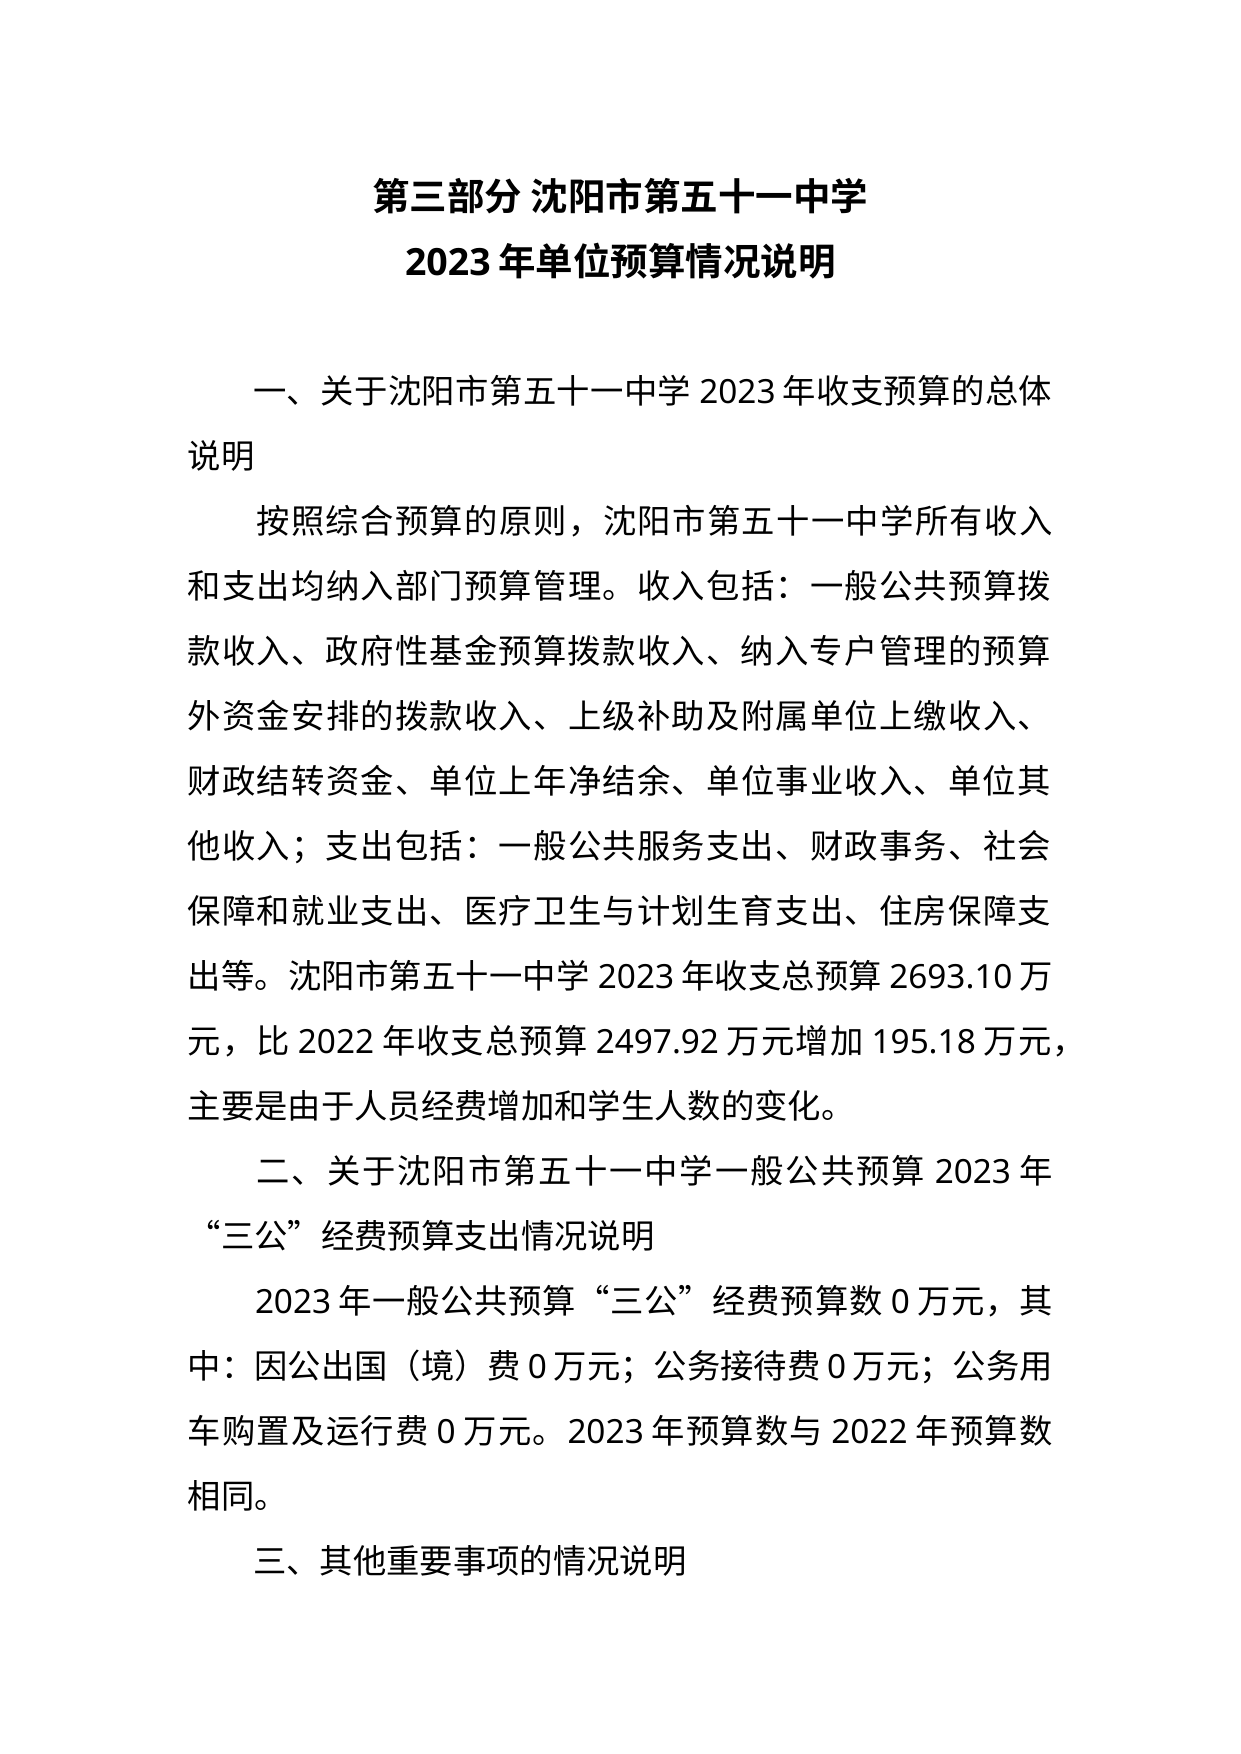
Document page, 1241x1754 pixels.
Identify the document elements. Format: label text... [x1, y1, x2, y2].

text 第三部分 沈阳市第五十一中学 [187, 162, 1053, 227]
text 三、其他重要事项的情况说明 [187, 1527, 1053, 1592]
text 2023年一般公共预算“三公”经费预算数0万元，其中：因公出国（境）费0万元；公务接待费0万元；公务用车购置及运行费0万元。2023年预算数与2022年预算数相同。 [187, 1267, 1053, 1527]
text 按照综合预算的原则，沈阳市第五十一中学所有收入和支出均纳入部门预算管理。收入包括：一般公共预算拨款收入、政府性基金预算拨款收入、纳入专户管理的预算外资金安排的拨款收入、上级补助及附属单位上缴收入、财政结转资金、单位上年净结余、单位事业收入、单位其他收入；支出包括：一般公共服务支出、财政事务、社会保障和就业支出、医疗卫生与计划生育支出、住房保障支出等。沈阳市第五十一中学2023年收支总预算2693.10万元，比2022年收支总预算2497.92万元增加195.18万元，主要是由于人员经费增加和学生人数的变化。 [187, 487, 1053, 1137]
text 二、关于沈阳市第五十一中学一般公共预算2023年“三公”经费预算支出情况说明 [187, 1137, 1053, 1267]
text 2023年单位预算情况说明 [187, 227, 1053, 292]
text 一、关于沈阳市第五十一中学2023年收支预算的总体说明 [187, 357, 1053, 487]
